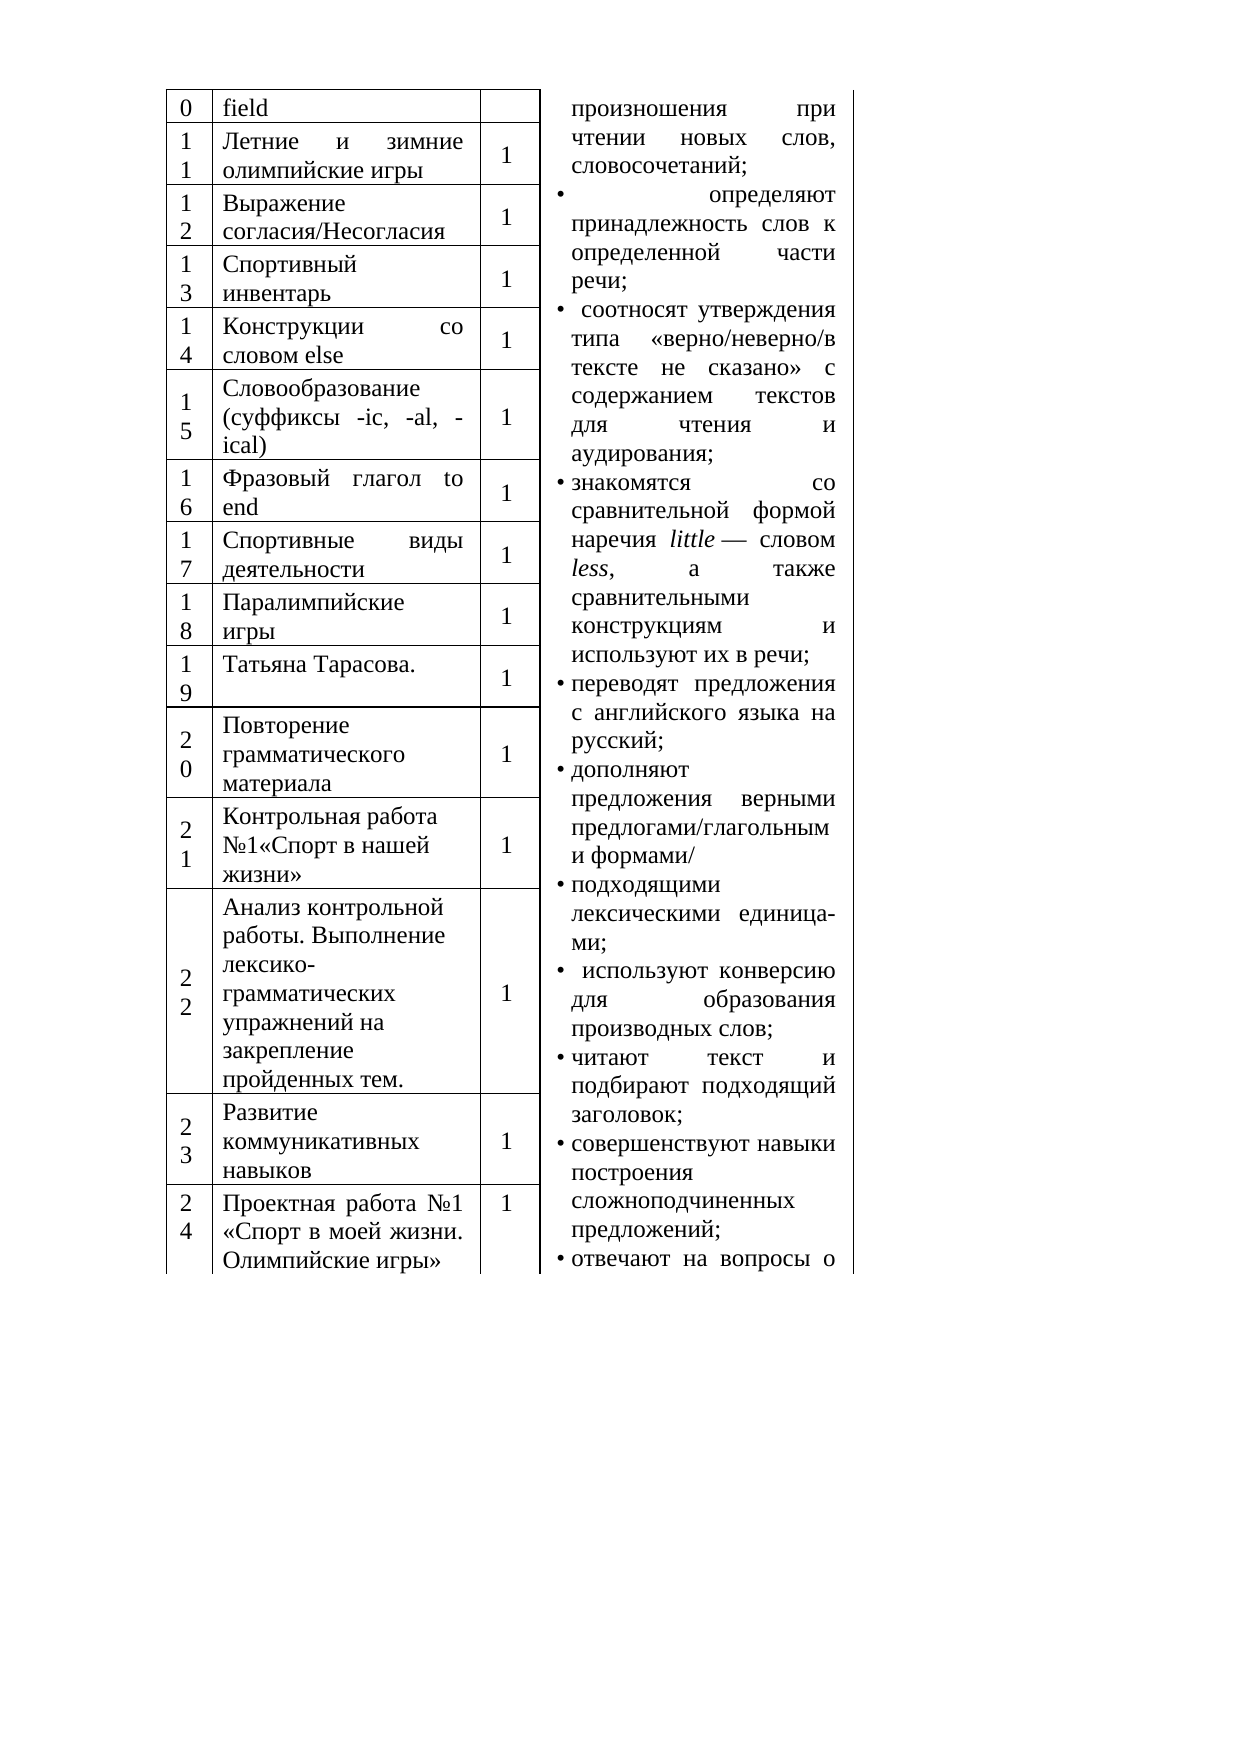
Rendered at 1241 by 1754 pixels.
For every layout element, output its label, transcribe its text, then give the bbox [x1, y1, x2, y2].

table_cell 14 [167, 308, 212, 369]
table_cell 16 [167, 460, 212, 521]
table_cell Конструкции со словом else [213, 308, 480, 369]
table_cell 1 [481, 708, 539, 797]
table_cell 1 [481, 889, 539, 1093]
table_cell Проектная работа №1 «Спорт в моей жизни. Олимпийские игры» [213, 1185, 480, 1274]
table_cell 1 [481, 646, 539, 706]
table_cell 24 [167, 1185, 212, 1274]
table_cell 1 [481, 370, 539, 459]
table_cell 1 [481, 90, 539, 122]
table_cell Фразовый глагол to end [213, 460, 480, 521]
table_cell Спортивный инвентарь [213, 246, 480, 307]
table_cell 1 [481, 1185, 539, 1274]
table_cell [213, 90, 480, 122]
table_cell 12 [167, 185, 212, 245]
table_cell 1 [481, 584, 539, 644]
table_cell Развитие коммуникативных навыков [213, 1094, 480, 1183]
table_cell 1 [481, 460, 539, 521]
table_cell Татьяна Тарасова. [213, 646, 480, 706]
table_cell 20 [167, 708, 212, 797]
table_cell 1 [481, 246, 539, 307]
table_cell Паралимпийские игры [213, 584, 480, 644]
table_cell 19 [167, 646, 212, 706]
table_cell 1 [481, 123, 539, 183]
table_cell 17 [167, 522, 212, 583]
table_cell 11 [167, 123, 212, 183]
table_cell Словообразование (суффиксы -ic, -al, -ical) [213, 370, 480, 459]
table_cell 1 [481, 798, 539, 887]
table_cell 1 [481, 522, 539, 583]
table_cell 23 [167, 1094, 212, 1183]
table_cell 21 [167, 798, 212, 887]
table_cell 1 [481, 308, 539, 369]
table_cell 18 [167, 584, 212, 644]
table_cell 13 [167, 246, 212, 307]
table_cell Летние и зимние олимпийские игры [213, 123, 480, 183]
table_cell Спортивные виды деятельности [213, 522, 480, 583]
table_cell Выражение согласия/Несогласия [213, 185, 480, 245]
table_cell Анализ контрольной работы. Выполнение лексико-грамматических упражнений на закрепление пройденных тем. [213, 889, 480, 1093]
table_cell 15 [167, 370, 212, 459]
table_cell Повторение грамматического материала [213, 708, 480, 797]
table_cell 1 [481, 185, 539, 245]
table_cell 10 [167, 90, 212, 122]
table_cell 1 [481, 1094, 539, 1183]
table_cell 22 [167, 889, 212, 1093]
table_cell Контрольная работа №1«Спорт в нашей жизни» [213, 798, 480, 887]
